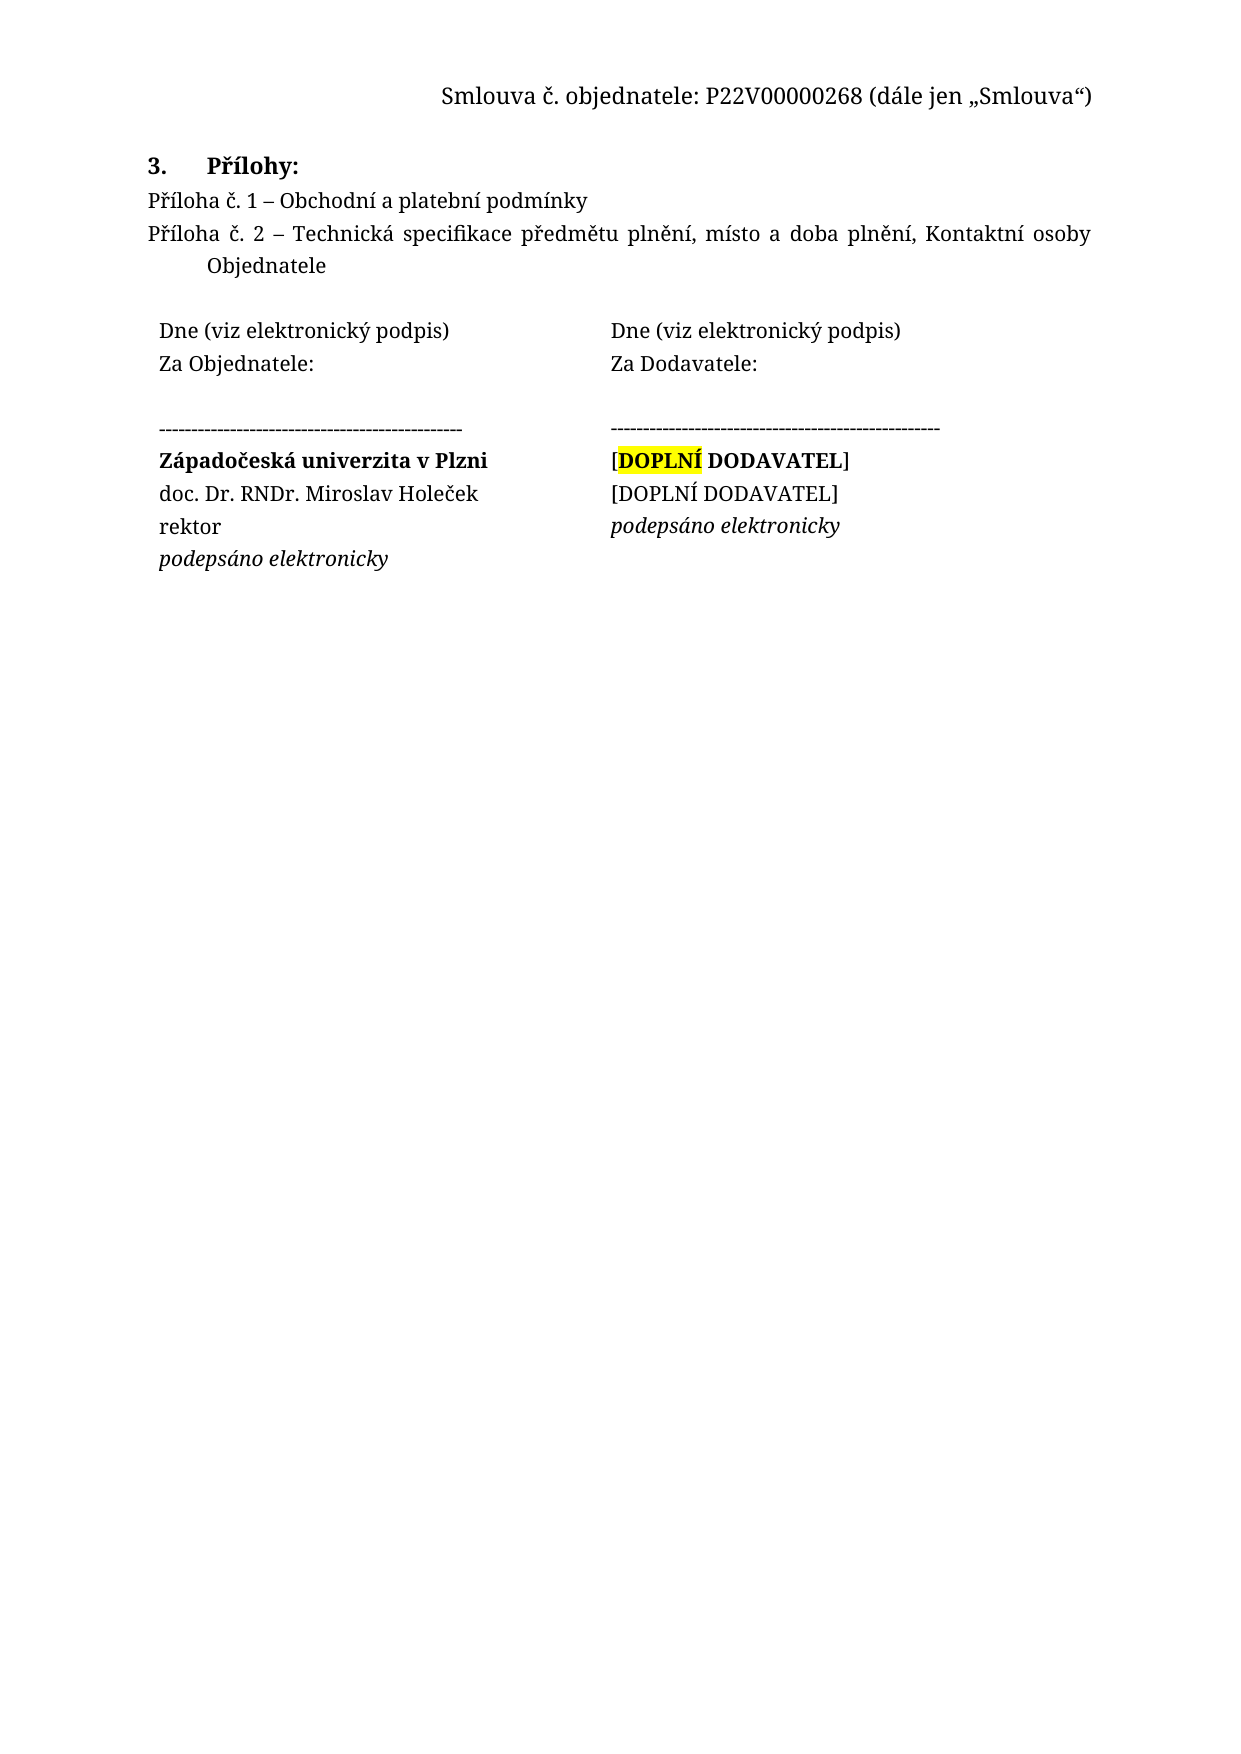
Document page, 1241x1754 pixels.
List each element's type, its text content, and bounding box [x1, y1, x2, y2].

table_header Dne (viz elektronický podpis) Za Objednatele: ----------------------------------------------- Západočeská univerzita v Plzni doc. Dr. RNDr. Miroslav Holeček rektor podepsáno elektronicky [148, 316, 599, 577]
text Příloha č. 2 – Technická specifikace předmětu plnění, místo a doba plnění, Kontaktní osoby Objednatele [148, 219, 1093, 280]
text Příloha č. 1 – Obchodní a platební podmínky [148, 186, 1093, 214]
list Přílohy: [148, 150, 1093, 181]
table_header Dne (viz elektronický podpis) Za Dodavatele: --------------------------------------------------- [DOPLNÍ DODAVATEL] [DOPLNÍ DODAVATEL] podepsáno elektronicky [599, 316, 1051, 577]
